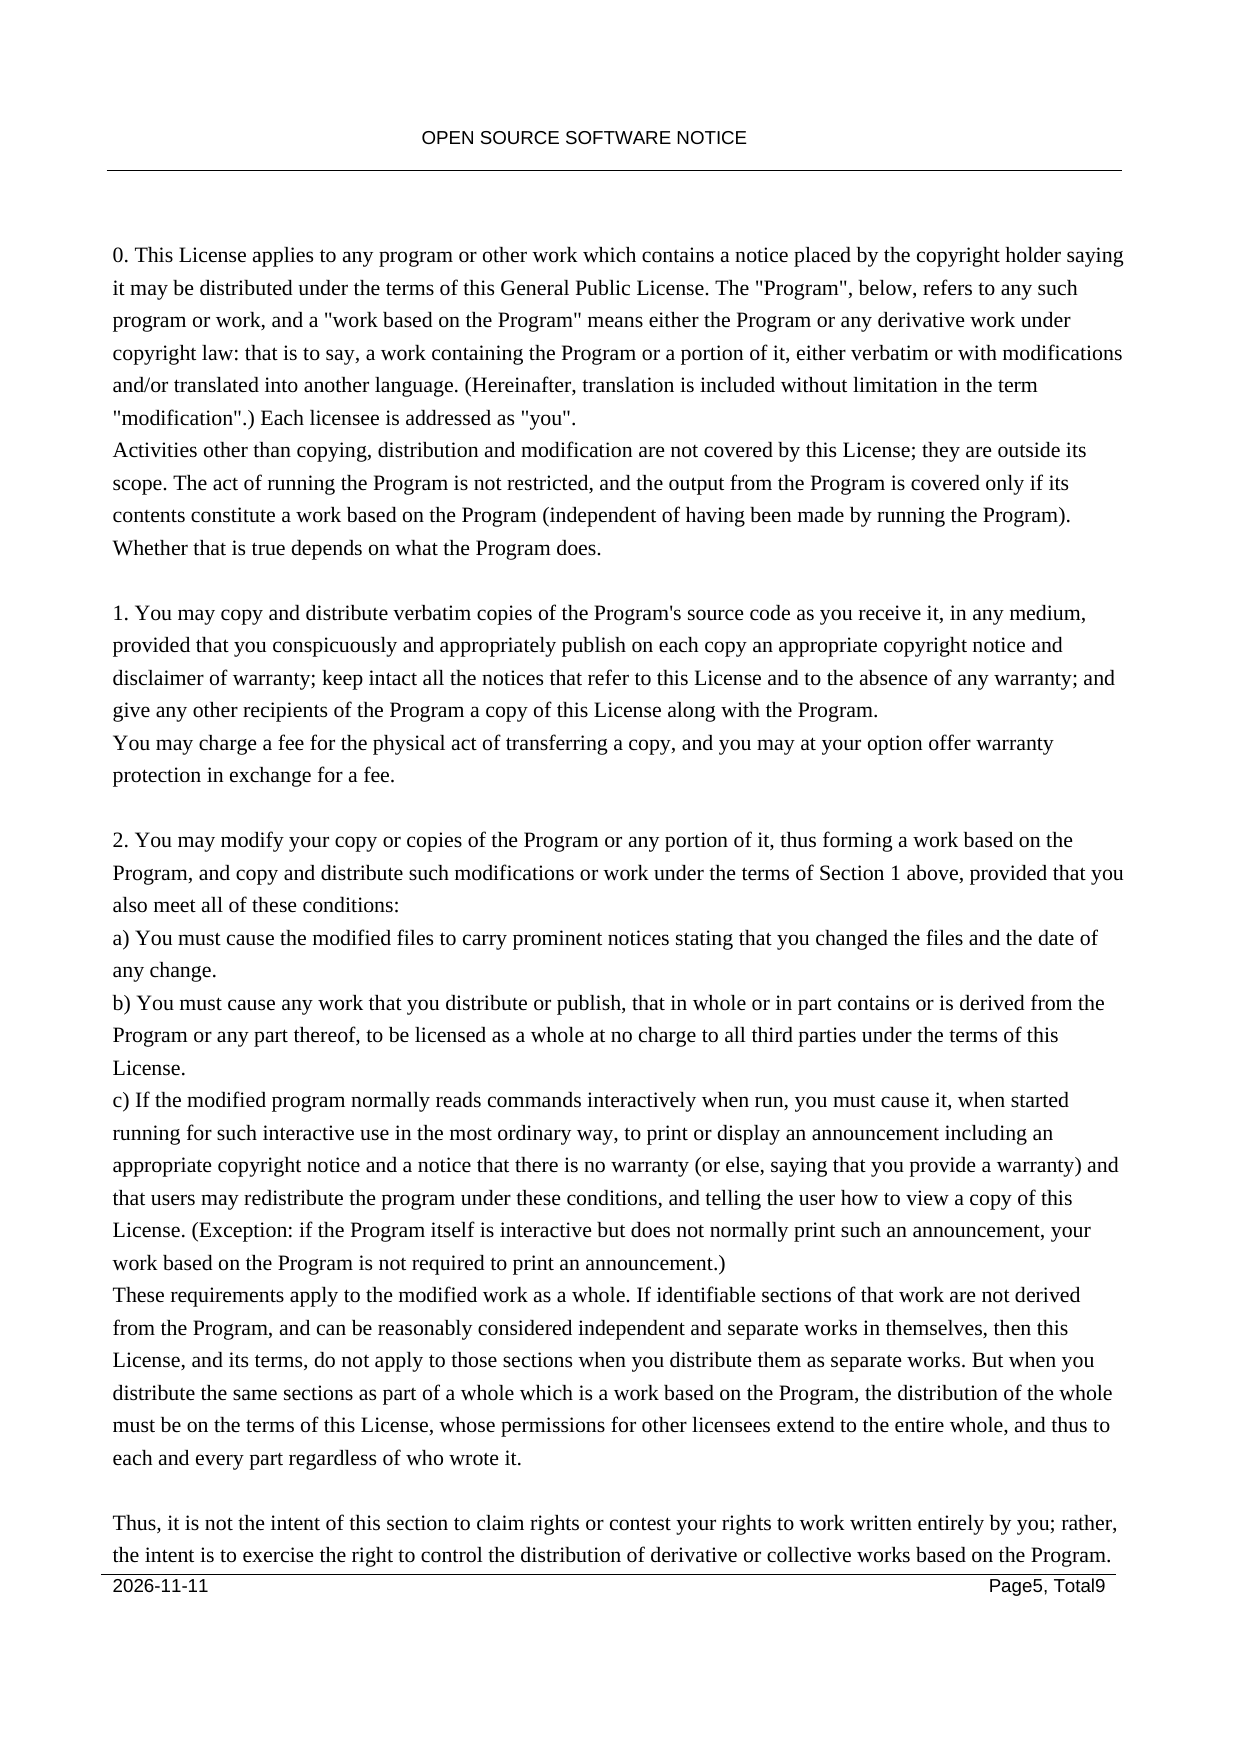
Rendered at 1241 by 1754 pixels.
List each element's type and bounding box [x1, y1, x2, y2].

text [112, 206, 1128, 1571]
